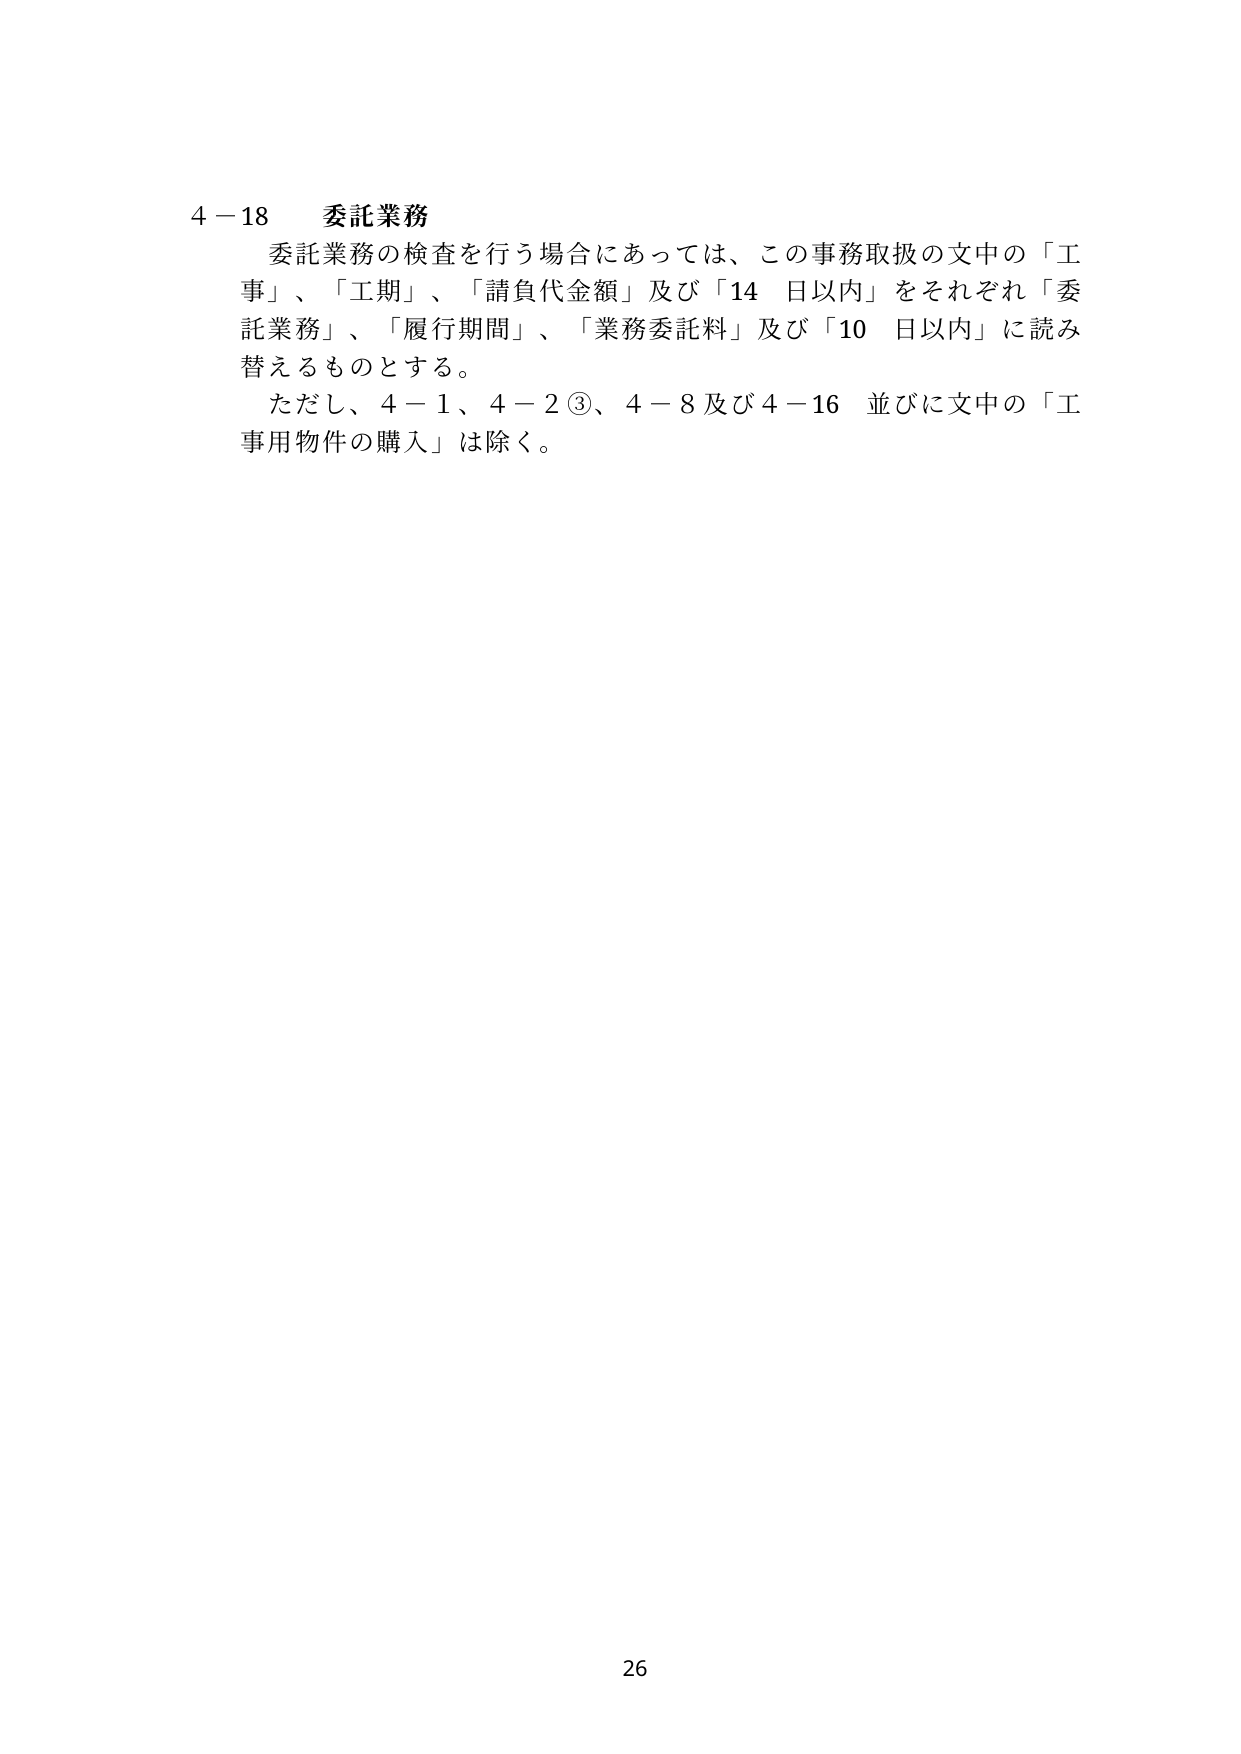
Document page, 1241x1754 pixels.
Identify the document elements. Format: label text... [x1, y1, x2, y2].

text ４－18 委託業務 [186, 196, 1083, 234]
text 委託業務の検査を行う場合にあっては、この事務取扱の文中の「工事」、「工期」、「請負代金額」及び「14日以内」をそれぞれ「委託業務」、「履行期間」、「業務委託料」及び「10日以内」に読み替えるものとする。 [234, 234, 1083, 384]
text ただし、４－１、４－２③、４－８及び４－16並びに文中の「工事用物件の購入」は除く。 [234, 384, 1083, 459]
